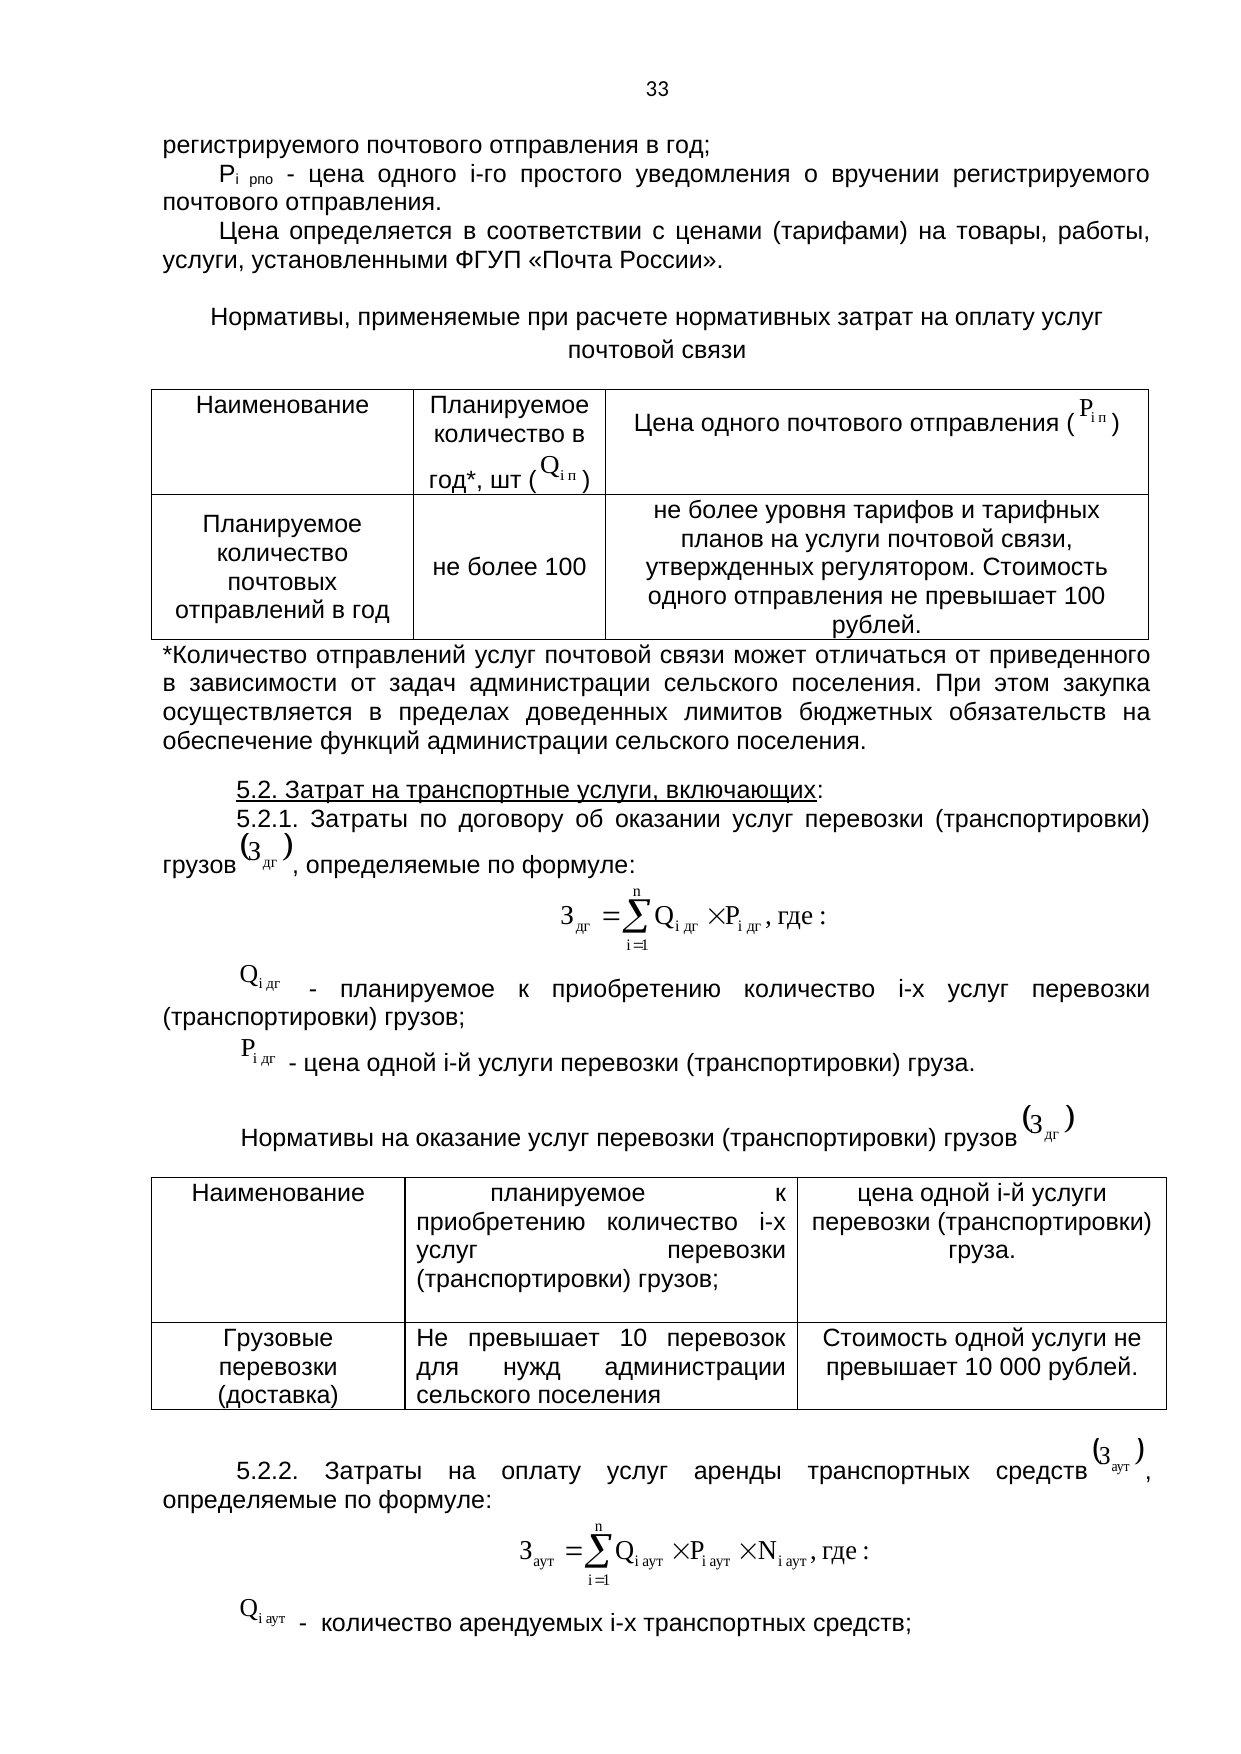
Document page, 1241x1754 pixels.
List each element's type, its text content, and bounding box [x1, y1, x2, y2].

text 5.2.1. Затраты по договору об оказании услуг перевозки (транспортировки) грузов, определяемые по формуле: [162, 804, 1152, 879]
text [162, 130, 1152, 159]
table_header планируемое к приобретению количество i-х услуг перевозки (транспортировки) грузов; [406, 1178, 797, 1322]
table_header Наименование [152, 390, 413, 494]
table_cell не более 100 [414, 495, 605, 639]
text - количество арендуемых i-х транспортных средств; [162, 1591, 1152, 1637]
table_cell Стоимость одной услуги не превышает 10 000 рублей. [798, 1323, 1166, 1409]
table_header Планируемое количество в год*, шт () [414, 390, 605, 494]
text - планируемое к приобретению количество i-х услуг перевозки (транспортировки) грузов; [162, 956, 1152, 1031]
text Нормативы, применяемые при расчете нормативных затрат на оплату услуг почтовой связи [162, 302, 1152, 364]
table_header цена одной i-й услуги перевозки (транспортировки) груза. [798, 1178, 1166, 1322]
text 5.2. Затрат на транспортные услуги, включающих: [162, 776, 1152, 804]
table_header Наименование [152, 1178, 404, 1322]
table_header Цена одного почтового отправления () [606, 390, 1148, 494]
text Pi рпо - цена одного i-го простого уведомления о вручении регистрируемого почтового отправления. [162, 159, 1152, 216]
text 5.2.2. Затраты на оплату услуг аренды транспортных средств, определяемые по формуле: [162, 1439, 1152, 1514]
table_cell Не превышает 10 перевозок для нужд администрации сельского поселения [406, 1323, 797, 1409]
text - цена одной i-й услуги перевозки (транспортировки) груза. [162, 1031, 1152, 1077]
table_cell Планируемое количество почтовых отправлений в год [152, 495, 413, 639]
table_cell Грузовые перевозки (доставка) [152, 1323, 404, 1409]
table_cell не более уровня тарифов и тарифных планов на услуги почтовой связи, утвержденных регулятором. Стоимость одного отправления не превышает 100 рублей. [606, 495, 1148, 639]
text Цена определяется в соответствии с ценами (тарифами) на товары, работы, услуги, установленными ФГУП «Почта России». [162, 216, 1152, 274]
text *Количество отправлений услуг почтовой связи может отличаться от приведенного в зависимости от задач администрации сельского поселения. При этом закупка осуществляется в пределах доведенных лимитов бюджетных обязательств на обеспечение функций администрации сельского поселения. [162, 640, 1152, 755]
text Нормативы на оказание услуг перевозки (транспортировки) грузов [162, 1106, 1152, 1152]
